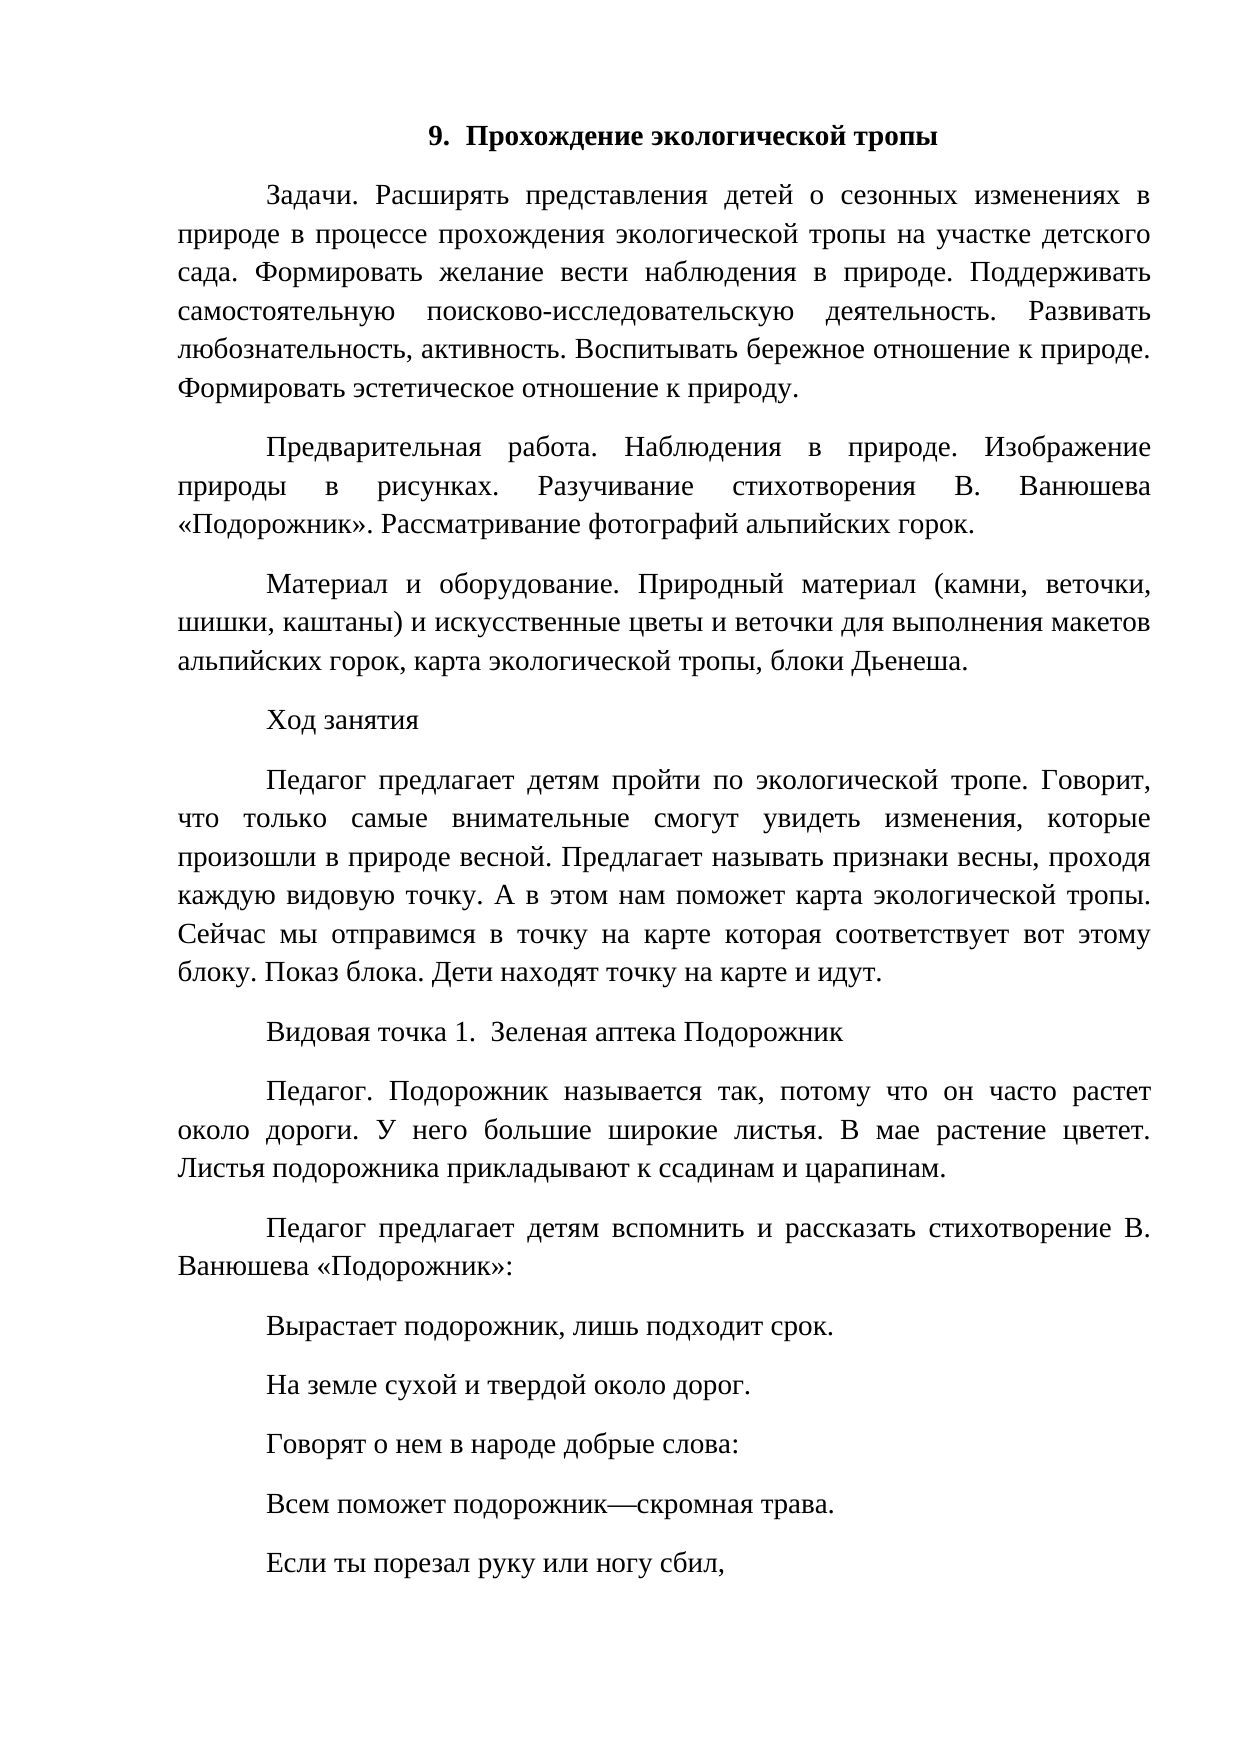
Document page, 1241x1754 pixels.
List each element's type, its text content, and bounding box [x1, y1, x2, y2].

text Педагог предлагает детям пройти по экологической тропе. Говорит, что только самые внимательные смогут увидеть изменения, которые произошли в природе весной. Предлагает называть признаки весны, проходя каждую видовую точку. А в этом нам поможет карта экологической тропы. Сейчас мы отправимся в точку на карте которая соответствует вот этому блоку. Показ блока. Дети находят точку на карте и идут. [177, 762, 1152, 988]
text Задачи. Расширять представления детей о сезонных изменениях в природе в процессе прохождения экологической тропы на участке детского сада. Формировать желание вести наблюдения в природе. Поддерживать самостоятельную поисково-исследовательскую деятельность. Развивать любознательность, активность. Воспитывать бережное отношение к природе. Формировать эстетическое отношение к природу. [177, 177, 1152, 404]
list Прохождение экологической тропы [215, 118, 1152, 152]
text Педагог предлагает детям вспомнить и рассказать стихотворение В. Ванюшева «Подорожник»: [177, 1210, 1152, 1282]
text На земле сухой и твердой около дорог. [177, 1367, 1152, 1401]
text Если ты порезал руку или ногу сбил, [177, 1545, 1152, 1579]
text Предварительная работа. Наблюдения в природе. Изображение природы в рисунках. Разучивание стихотворения В. Ванюшева «Подорожник». Рассматривание фотографий альпийских горок. [177, 429, 1152, 540]
text Педагог. Подорожник называется так, потому что он часто растет около дороги. У него большие широкие листья. В мае растение цветет. Листья подорожника прикладывают к ссадинам и царапинам. [177, 1073, 1152, 1184]
text Говорят о нем в народе добрые слова: [177, 1426, 1152, 1460]
text Вырастает подорожник, лишь подходит срок. [177, 1308, 1152, 1341]
text Материал и оборудование. Природный материал (камни, веточки, шишки, каштаны) и искусственные цветы и веточки для выполнения макетов альпийских горок, карта экологической тропы, блоки Дьенеша. [177, 566, 1152, 677]
text Ход занятия [177, 702, 1152, 736]
text Видовая точка 1. Зеленая аптека Подорожник [177, 1014, 1152, 1047]
text Всем поможет подорожник—скромная трава. [177, 1486, 1152, 1519]
